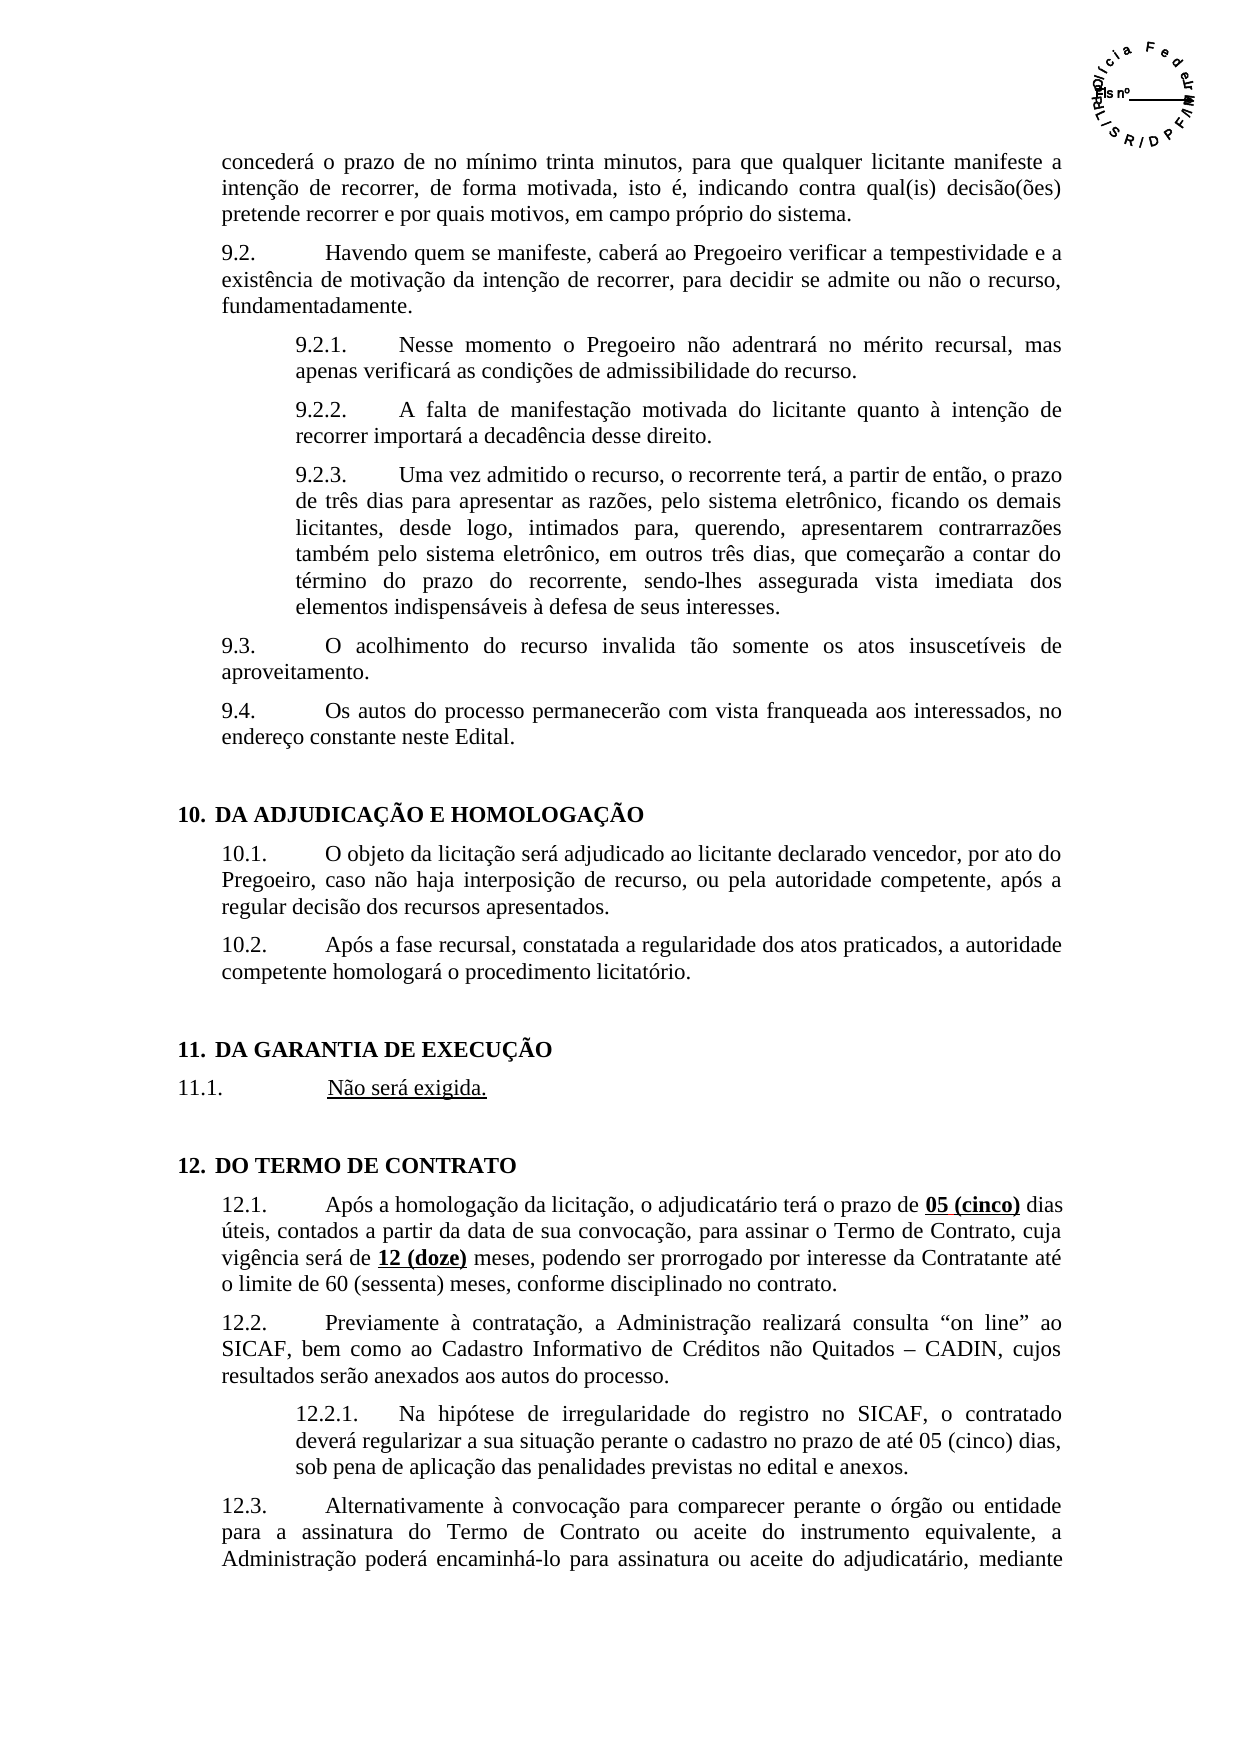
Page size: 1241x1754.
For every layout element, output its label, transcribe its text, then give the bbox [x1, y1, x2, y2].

list DA GARANTIA DE EXECUÇÃO [177, 1036, 1065, 1062]
list DO TERMO DE CONTRATO [177, 1152, 1065, 1178]
list Previamente à contratação, a Administração realizará consulta “on line” ao SICAF, bem como ao Cadastro Informativo de Créditos não Quitados – CADIN, cujos resultados serão anexados aos autos do processo. [221, 1309, 1063, 1388]
list Após a homologação da licitação, o adjudicatário terá o prazo de 05 (cinco) dias úteis, contados a partir da data de sua convocação, para assinar o Termo de Contrato, cuja vigência será de 12 (doze) meses, podendo ser prorrogado por interesse da Contratante até o limite de 60 (sessenta) meses, conforme disciplinado no contrato. [221, 1191, 1063, 1296]
list O acolhimento do recurso invalida tão somente os atos insuscetíveis de aproveitamento. [221, 632, 1063, 684]
list Não será exigida. [177, 1074, 1063, 1101]
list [221, 148, 1063, 227]
list Havendo quem se manifeste, caberá ao Pregoeiro verificar a tempestividade e a existência de motivação da intenção de recorrer, para decidir se admite ou não o recurso, fundamentadamente. [221, 239, 1063, 318]
list A falta de manifestação motivada do licitante quanto à intenção de recorrer importará a decadência desse direito. [295, 396, 1063, 449]
list DA ADJUDICAÇÃO E HOMOLOGAÇÃO [177, 801, 1065, 827]
list Na hipótese de irregularidade do registro no SICAF, o contratado deverá regularizar a sua situação perante o cadastro no prazo de até 05 (cinco) dias, sob pena de aplicação das penalidades previstas no edital e anexos. [295, 1401, 1063, 1479]
list Após a fase recursal, constatada a regularidade dos atos praticados, a autoridade competente homologará o procedimento licitatório. [221, 932, 1063, 984]
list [221, 1492, 1063, 1571]
list O objeto da licitação será adjudicado ao licitante declarado vencedor, por ato do Pregoeiro, caso não haja interposição de recurso, ou pela autoridade competente, após a regular decisão dos recursos apresentados. [221, 840, 1063, 919]
list Os autos do processo permanecerão com vista franqueada aos interessados, no endereço constante neste Edital. [221, 697, 1063, 750]
list Uma vez admitido o recurso, o recorrente terá, a partir de então, o prazo de três dias para apresentar as razões, pelo sistema eletrônico, ficando os demais licitantes, desde logo, intimados para, querendo, apresentarem contrarrazões também pelo sistema eletrônico, em outros três dias, que começarão a contar do término do prazo do recorrente, sendo-lhes assegurada vista imediata dos elementos indispensáveis à defesa de seus interesses. [295, 461, 1063, 619]
list Nesse momento o Pregoeiro não adentrará no mérito recursal, mas apenas verificará as condições de admissibilidade do recurso. [295, 331, 1063, 383]
